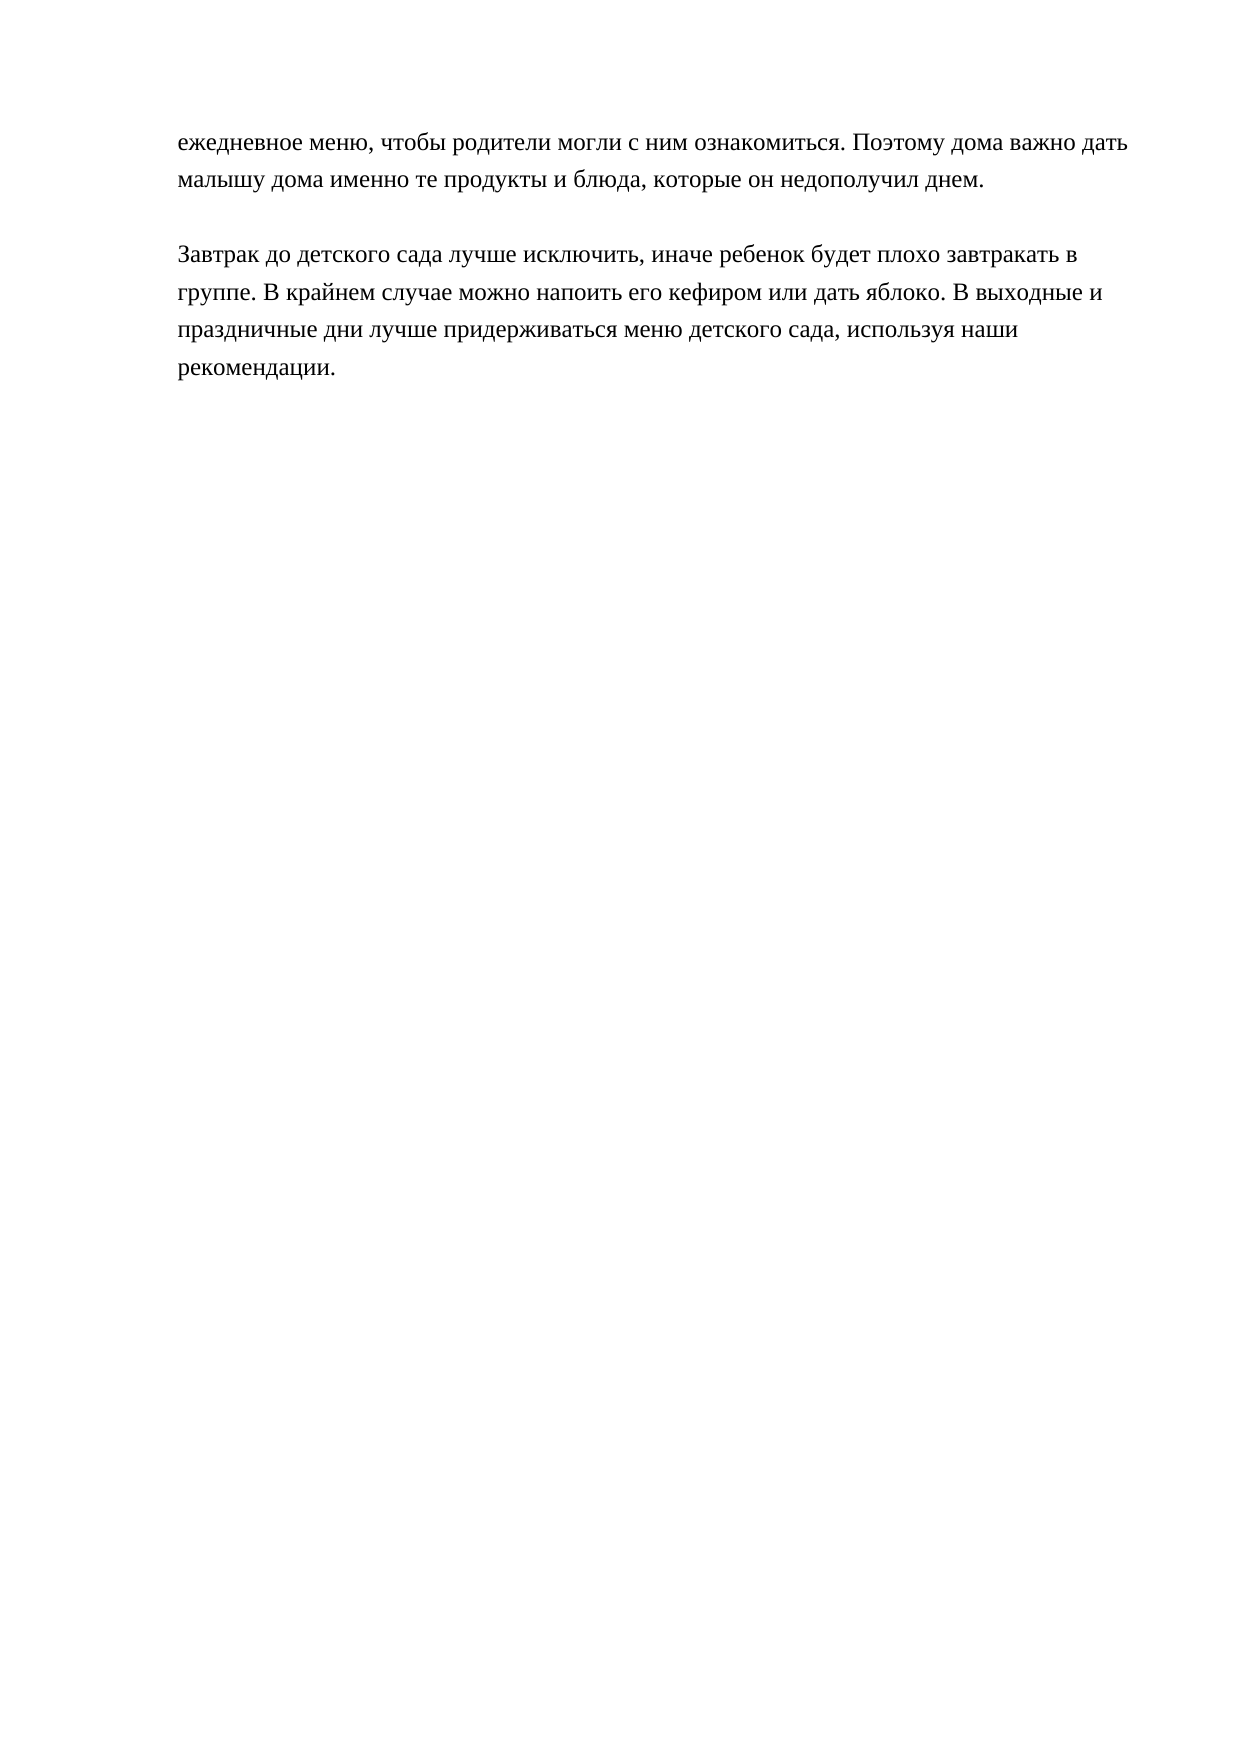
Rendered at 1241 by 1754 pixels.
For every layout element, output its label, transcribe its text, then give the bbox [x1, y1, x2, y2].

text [177, 118, 1152, 193]
text Завтрак до детского сада лучше исключить, иначе ребенок будет плохо завтракать в группе. В крайнем случае можно напоить его кефиром или дать яблоко. В выходные и праздничные дни лучше придерживаться меню детского сада, используя наши рекомендации. [177, 231, 1152, 381]
